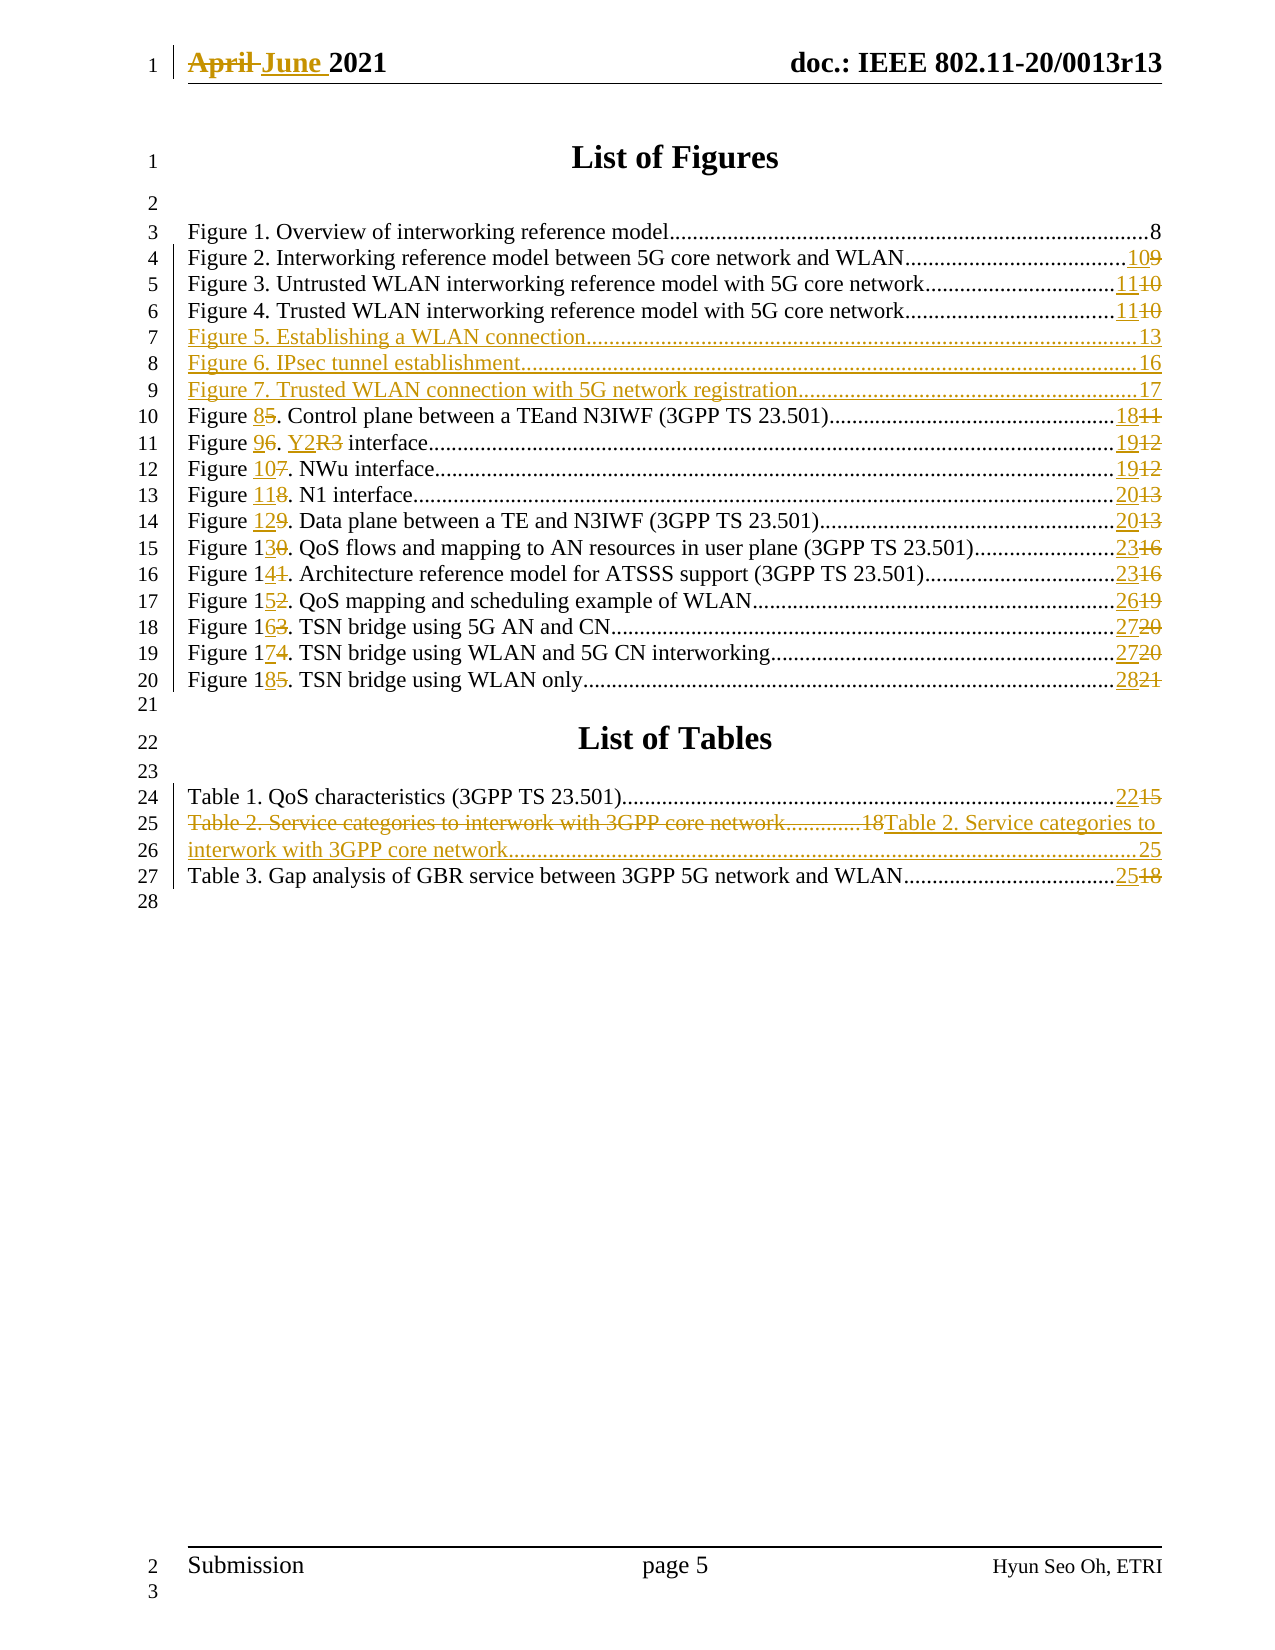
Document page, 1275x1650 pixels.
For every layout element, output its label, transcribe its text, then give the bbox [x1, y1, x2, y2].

text Table 3. Gap analysis of GBR service between 3GPP 5G network and WLAN [187, 862, 1162, 888]
text Figure . Data plane between a TE and N3IWF (3GPP TS 23.501) [187, 508, 1162, 534]
text Figure 1. TSN bridge using 5G AN and CN [187, 613, 1162, 639]
text Figure 1. QoS mapping and scheduling example of WLAN [187, 587, 1162, 613]
text Figure 2. Interworking reference model between 5G core network and WLAN [187, 244, 1162, 270]
text Figure 1. Architecture reference model for ATSSS support (3GPP TS 23.501) [187, 560, 1162, 587]
text Figure 1. QoS flows and mapping to AN resources in user plane (3GPP TS 23.501) [187, 534, 1162, 560]
text Figure . interface [187, 428, 1162, 455]
text Figure . N1 interface [187, 481, 1162, 508]
text Figure . NWu interface [187, 455, 1162, 481]
text Figure 3. Untrusted WLAN interworking reference model with 5G core network [187, 270, 1162, 297]
text Figure . Control plane between a TEand N3IWF (3GPP TS 23.501) [187, 402, 1162, 428]
text Figure 1. Overview of interworking reference model 8 [187, 218, 1162, 244]
subtitle List of Figures [187, 137, 1162, 176]
text Table 1. QoS characteristics (3GPP TS 23.501) [187, 783, 1162, 809]
text List of Tables [187, 718, 1162, 757]
text Figure 1. TSN bridge using WLAN and 5G CN interworking [187, 639, 1162, 666]
text Figure 4. Trusted WLAN interworking reference model with 5G core network [187, 297, 1162, 323]
text Figure 1. TSN bridge using WLAN only [187, 666, 1162, 692]
